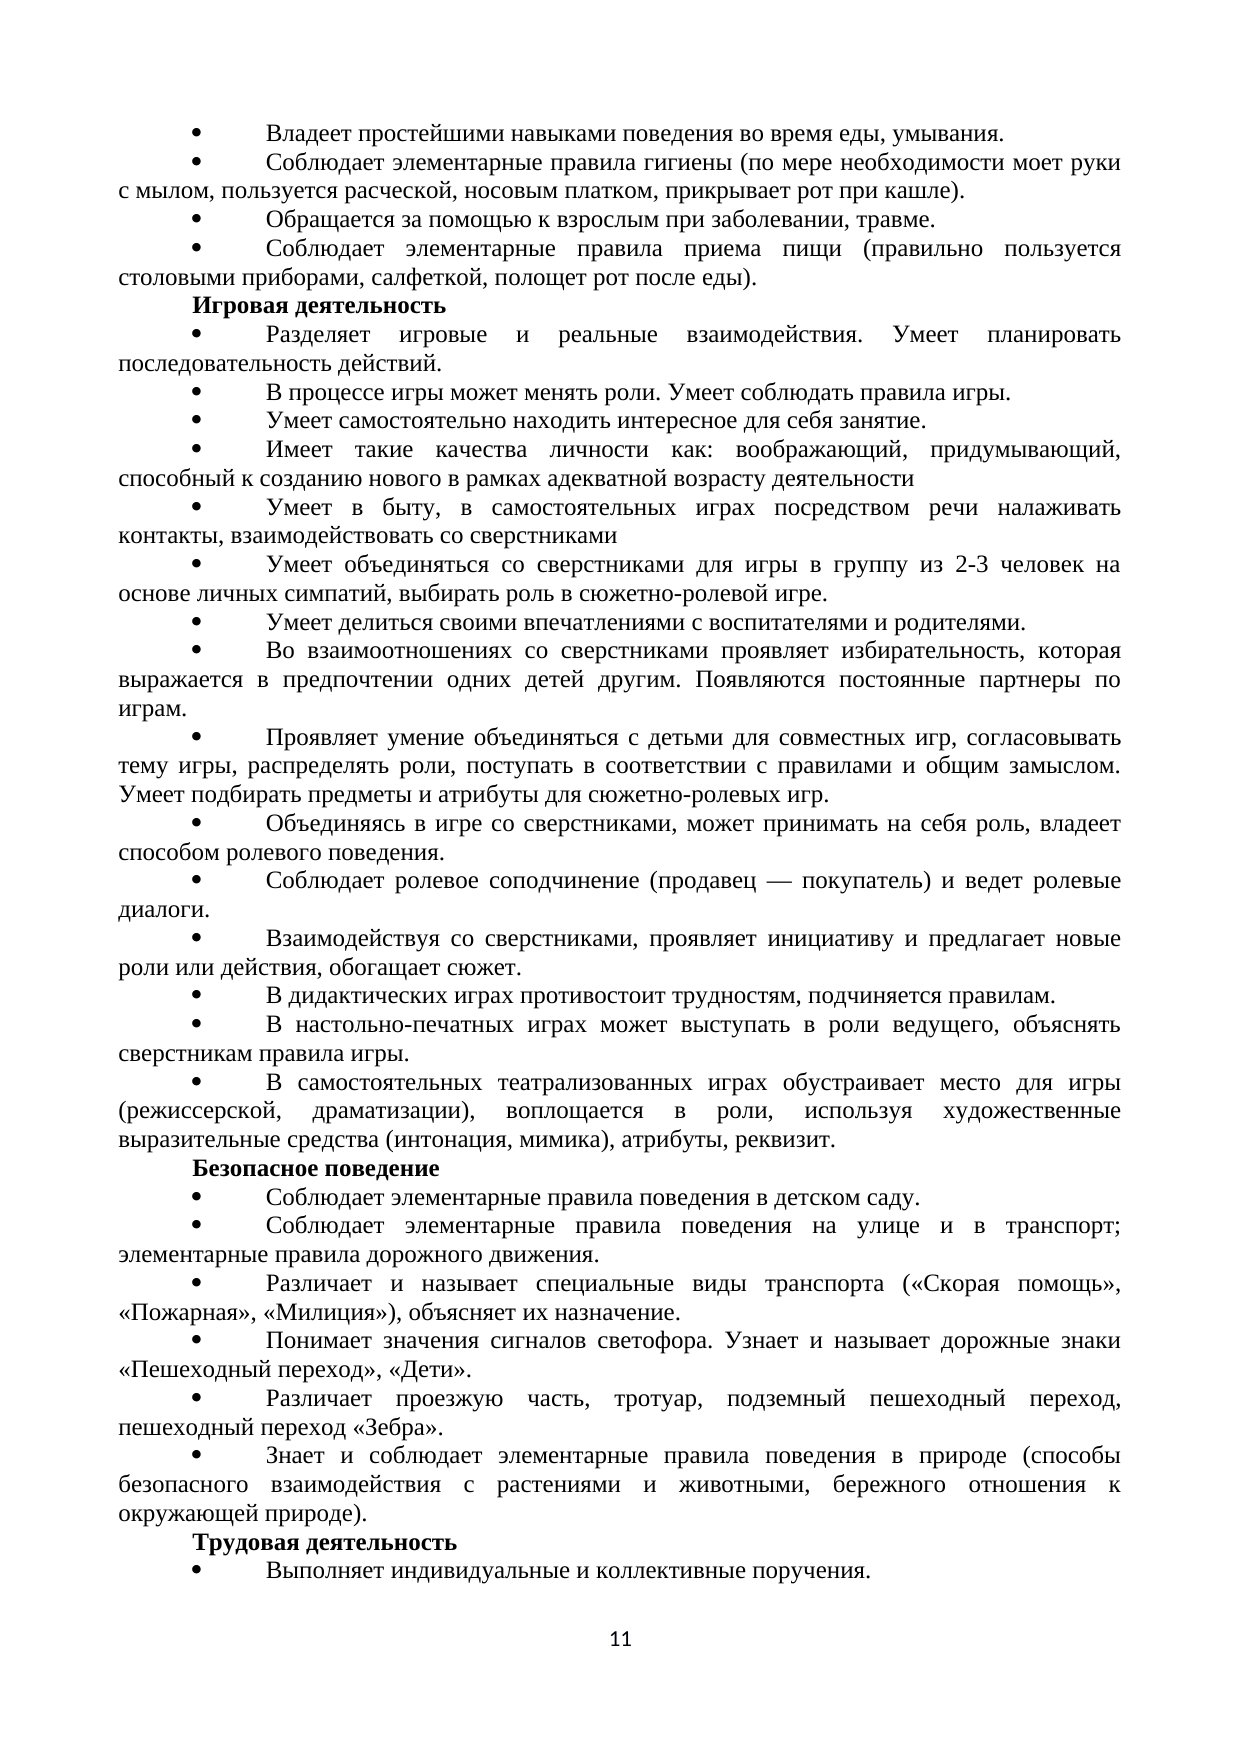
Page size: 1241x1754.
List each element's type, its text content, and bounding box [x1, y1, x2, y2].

list Различает и называет специальные виды транспорта («Скорая помощь», «Пожарная», «Милиция»), объясняет их назначение. [118, 1268, 1122, 1326]
list Умеет в быту, в самостоятельных играх посредством речи налаживать контакты, взаимодействовать со сверстниками [118, 492, 1122, 549]
list Понимает значения сигналов светофора. Узнает и называет дорожные знаки «Пешеходный переход», «Дети». [118, 1326, 1122, 1383]
text Трудовая деятельность [118, 1527, 1122, 1556]
list Проявляет умение объединяться с детьми для совместных игр, согласовывать тему игры, распределять роли, поступать в соответствии с правилами и общим замыслом. Умеет подбирать предметы и атрибуты для сюжетно-ролевых игр. [118, 722, 1122, 808]
list В процессе игры может менять роли. Умеет соблюдать правила игры. [118, 377, 1122, 406]
list Разделяет игровые и реальные взаимодействия. Умеет планировать последовательность действий. [118, 319, 1122, 377]
list Соблюдает элементарные правила приема пищи (правильно пользуется столовыми приборами, салфеткой, полощет рот после еды). [118, 233, 1122, 291]
list Соблюдает ролевое соподчинение (продавец — покупатель) и ведет ролевые диалоги. [118, 866, 1122, 923]
list Умеет самостоятельно находить интересное для себя занятие. [118, 406, 1122, 434]
list Обращается за помощью к взрослым при заболевании, травме. [118, 204, 1122, 233]
list Владеет простейшими навыками поведения во время еды, умывания. [118, 118, 1122, 147]
list В самостоятельных театрализованных играх обустраивает место для игры (режиссерской, драматизации), воплощается в роли, используя художественные выразительные средства (интонация, мимика), атрибуты, реквизит. [118, 1067, 1122, 1153]
list Во взаимоотношениях со сверстниками проявляет избирательность, которая выражается в предпочтении одних детей другим. Появляются постоянные партнеры по играм. [118, 636, 1122, 722]
list В настольно-печатных играх может выступать в роли ведущего, объяснять сверстникам правила игры. [118, 1009, 1122, 1067]
text Безопасное поведение [118, 1153, 1122, 1182]
list Выполняет индивидуальные и коллективные поручения. [118, 1556, 1122, 1584]
list Знает и соблюдает элементарные правила поведения в природе (способы безопасного взаимодействия с растениями и животными, бережного отношения к окружающей природе). [118, 1441, 1122, 1527]
list Взаимодействуя со сверстниками, проявляет инициативу и предлагает новые роли или действия, обогащает сюжет. [118, 923, 1122, 981]
list Соблюдает элементарные правила гигиены (по мере необходимости моет руки с мылом, пользуется расческой, носовым платком, прикрывает рот при кашле). [118, 147, 1122, 204]
list Умеет объединяться со сверстниками для игры в группу из 2-3 человек на основе личных симпатий, выбирать роль в сюжетно-ролевой игре. [118, 549, 1122, 607]
list Имеет такие качества личности как: воображающий, придумывающий, способный к созданию нового в рамках адекватной возрасту деятельности [118, 434, 1122, 492]
list Объединяясь в игре со сверстниками, может принимать на себя роль, владеет способом ролевого поведения. [118, 808, 1122, 866]
list Различает проезжую часть, тротуар, подземный пешеходный переход, пешеходный переход «Зебра». [118, 1383, 1122, 1441]
text Игровая деятельность [118, 291, 1122, 319]
list Соблюдает элементарные правила поведения в детском саду. [118, 1182, 1122, 1211]
list В дидактических играх противостоит трудностям, подчиняется правилам. [118, 981, 1122, 1009]
list Соблюдает элементарные правила поведения на улице и в транспорт; элементарные правила дорожного движения. [118, 1211, 1122, 1268]
list Умеет делиться своими впечатлениями с воспитателями и родителями. [118, 607, 1122, 636]
